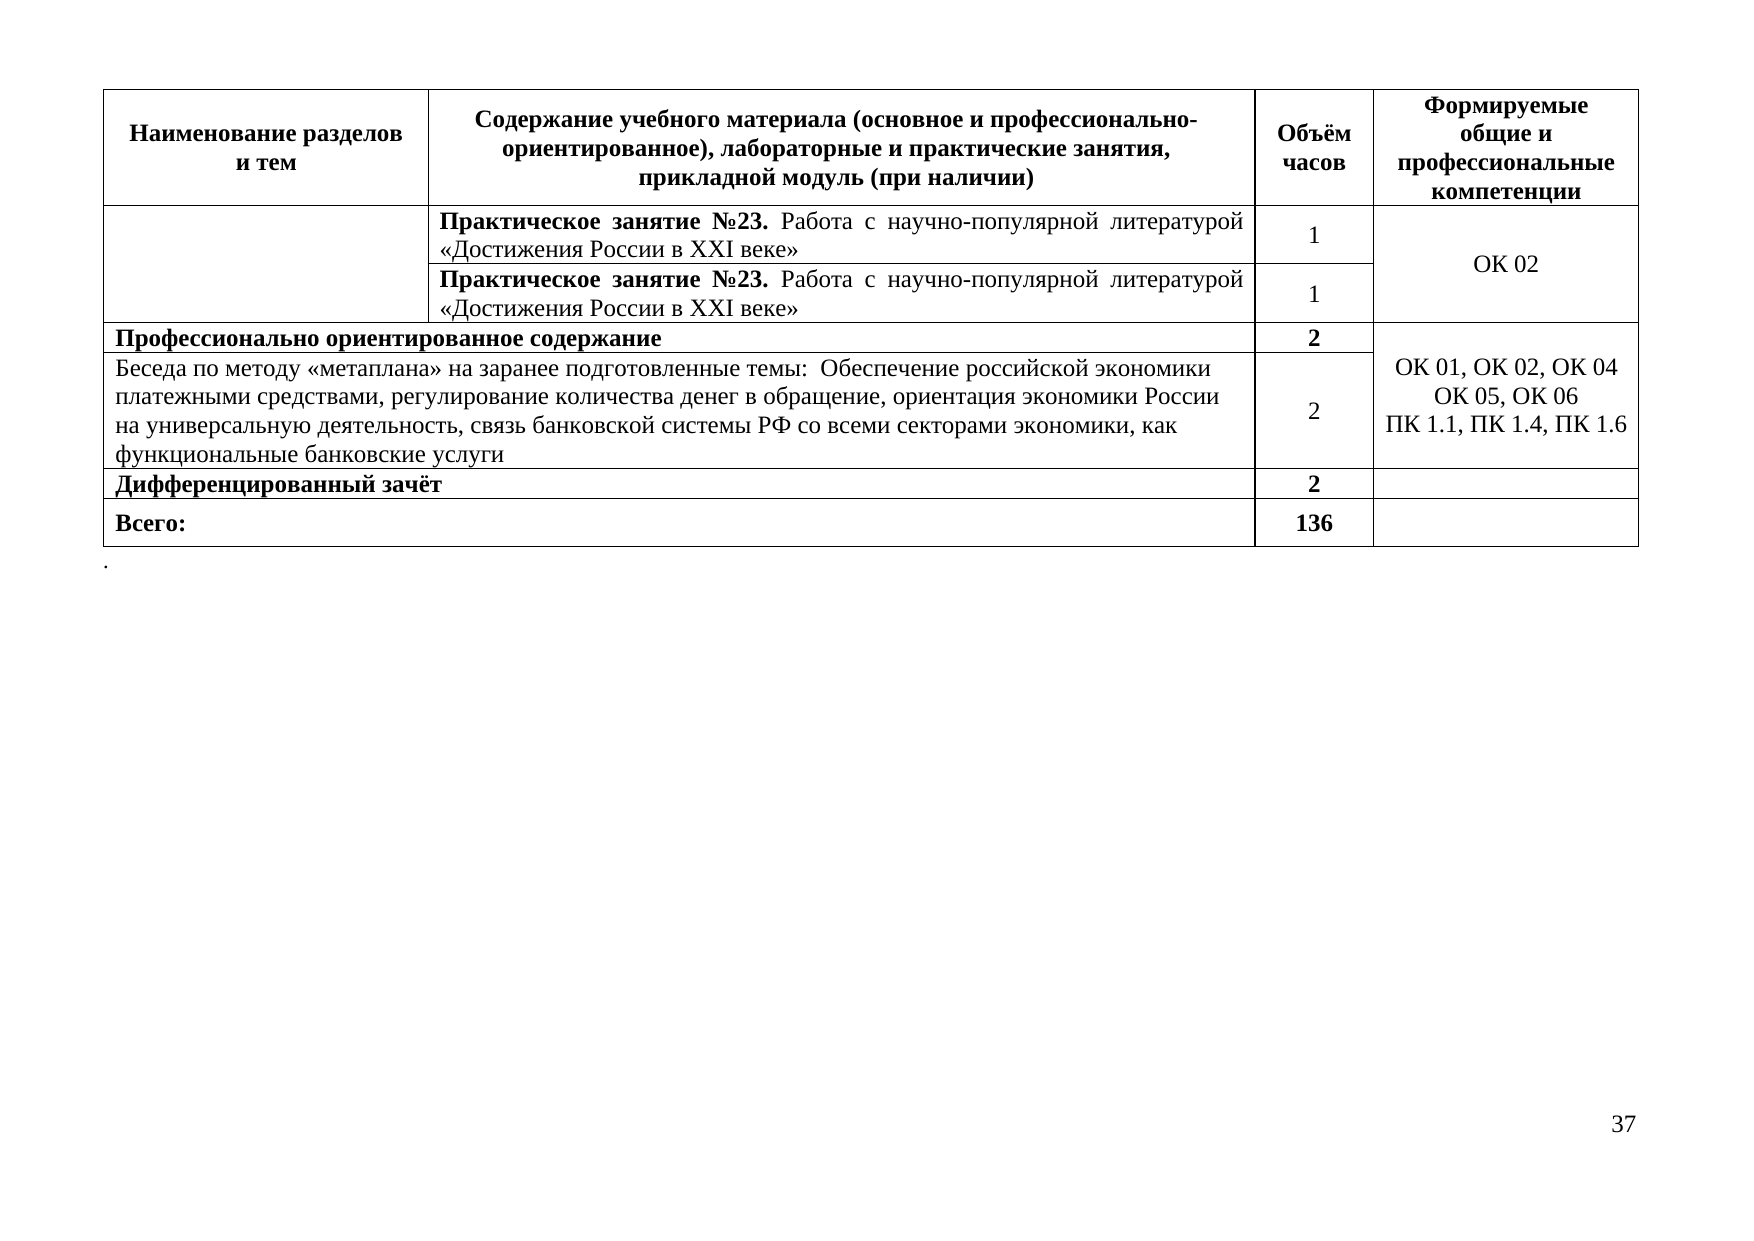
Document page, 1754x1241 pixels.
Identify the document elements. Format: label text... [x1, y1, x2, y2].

table_header Наименование разделов и тем [104, 90, 428, 205]
table_cell [1374, 469, 1638, 497]
table_cell 1 [1256, 264, 1373, 322]
table_cell Дифференцированный зачёт [104, 469, 1254, 497]
table_cell Практическое занятие №23. Работа с научно-популярной литературой «Достижения России в XXI веке» [429, 264, 1254, 322]
table_cell 2 [1256, 353, 1373, 468]
table_header Объём часов [1256, 90, 1373, 205]
table_cell Практическое занятие №23. Работа с научно-популярной литературой «Достижения России в XXI веке» [429, 206, 1254, 263]
text . [103, 547, 1636, 573]
table_cell Беседа по методу «метаплана» на заранее подготовленные темы: Обеспечение российской экономики платежными средствами, регулирование количества денег в обращение, ориентация экономики России на универсальную деятельность, связь банковской системы РФ со всеми секторами экономики, как функциональные банковские услуги [104, 353, 1254, 468]
table_header Содержание учебного материала (основное и профессионально-ориентированное), лабораторные и практические занятия, прикладной модуль (при наличии) [429, 90, 1254, 205]
table_cell 2 [1256, 469, 1373, 497]
table_cell 1 [1256, 206, 1373, 263]
table_cell Всего: [104, 499, 1254, 546]
table_cell ОК 01, ОК 02, ОК 04 ОК 05, ОК 06 ПК 1.1, ПК 1.4, ПК 1.6 [1374, 323, 1638, 468]
table_cell 2 [1256, 323, 1373, 352]
table_cell Профессионально ориентированное содержание [104, 323, 1254, 352]
table_cell ОК 02 [1374, 206, 1638, 322]
table_header Формируемые общие и профессиональные компетенции [1374, 90, 1638, 205]
table_cell [1374, 499, 1638, 546]
table_cell 136 [1256, 499, 1373, 546]
